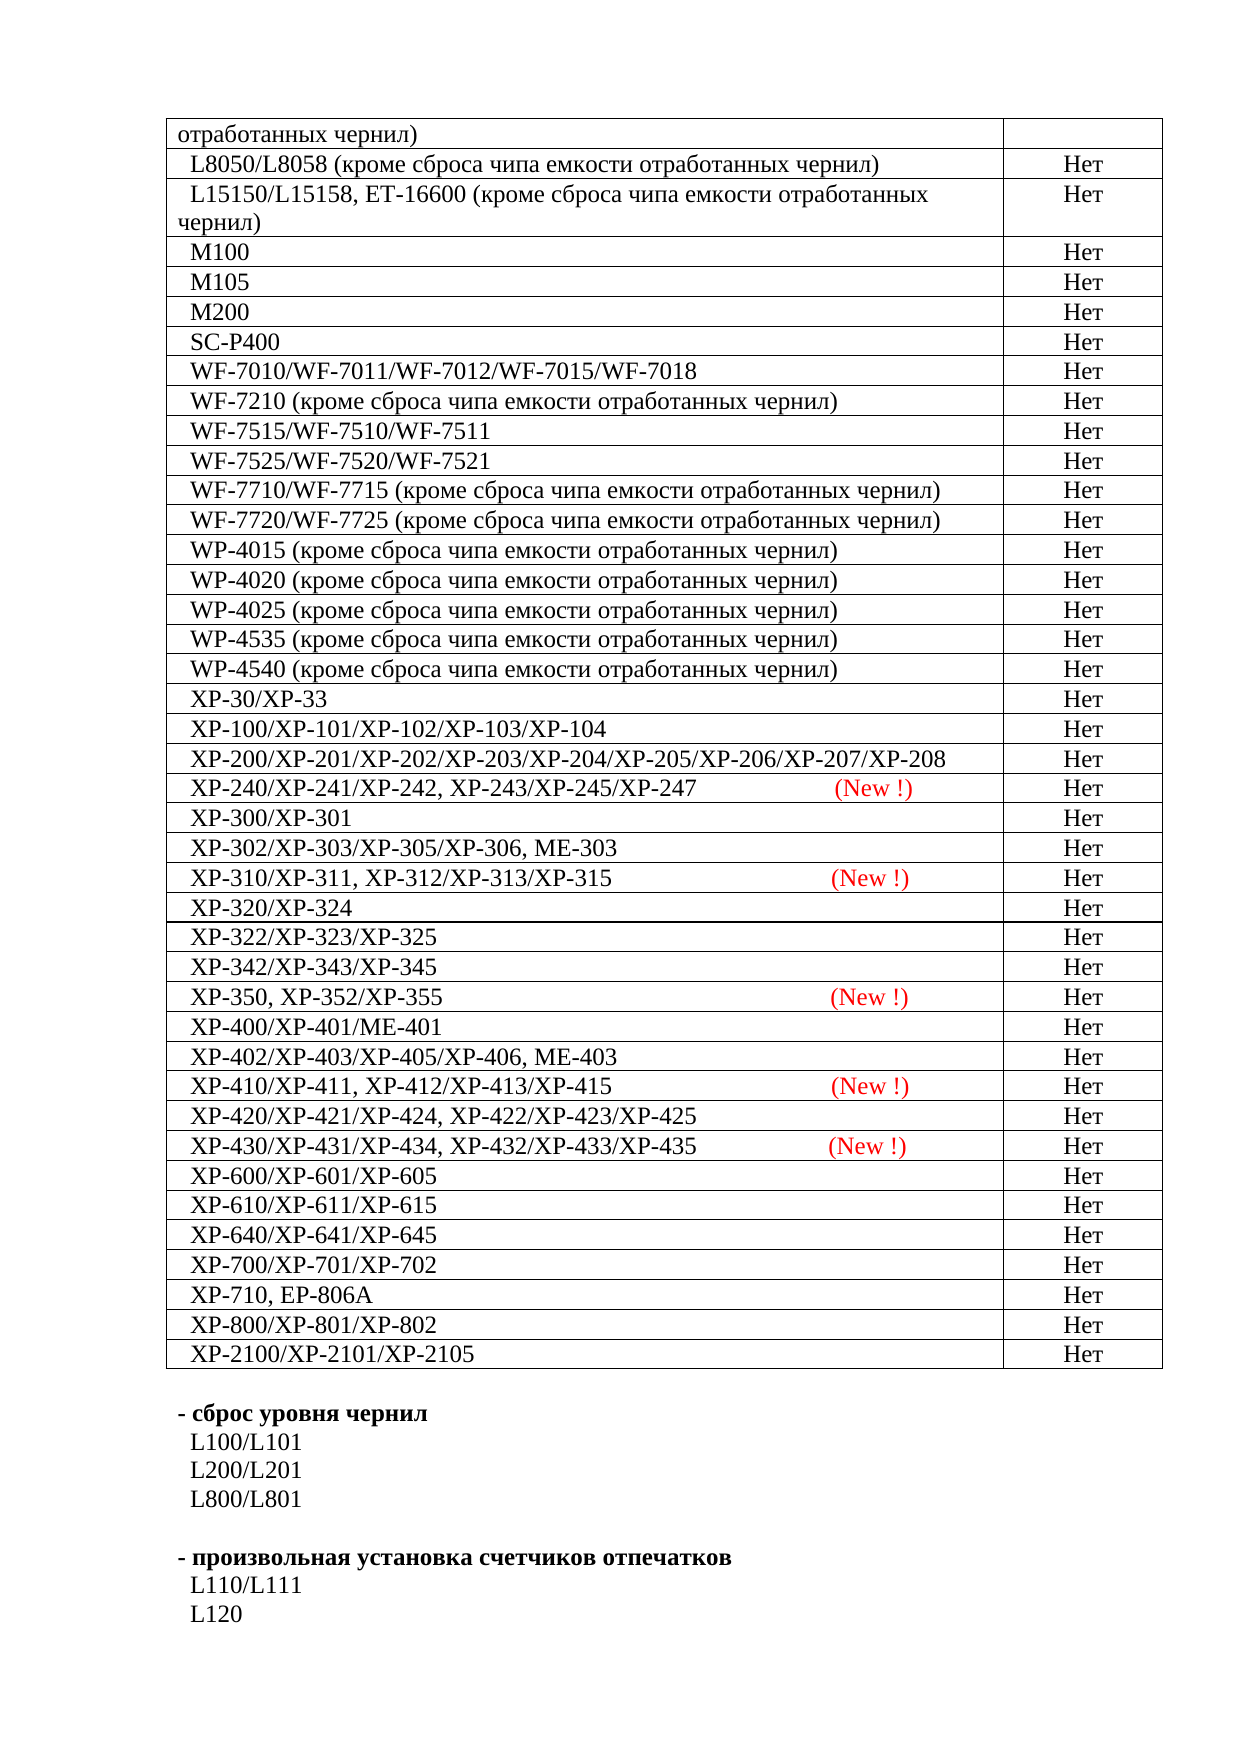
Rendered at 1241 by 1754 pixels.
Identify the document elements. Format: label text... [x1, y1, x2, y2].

table_cell XP-322/XP-323/XP-325 [167, 923, 1003, 951]
text - произвольная установка счетчиков отпечатков [177, 1542, 1152, 1571]
table_cell XP-30/XP-33 [167, 684, 1003, 713]
table_cell XP-200/XP-201/XP-202/XP-203/XP-204/XP-205/XP-206/XP-207/XP-208 [167, 744, 1003, 772]
table_cell Нет [1004, 803, 1162, 832]
table_cell Нет [1004, 327, 1162, 355]
table_cell Нет [1004, 1131, 1162, 1160]
table_cell Нет [1004, 1191, 1162, 1219]
table_cell XP-430/XP-431/XP-434, XP-432/XP-433/XP-435 (New !) [167, 1131, 1003, 1160]
table_cell Нет [1004, 149, 1162, 178]
table_cell Нет [1004, 119, 1162, 148]
text L800/L801 [177, 1484, 1152, 1513]
table_cell Нет [1004, 625, 1162, 653]
table_cell XP-610/XP-611/XP-615 [167, 1191, 1003, 1219]
table_cell XP-100/XP-101/XP-102/XP-103/XP-104 [167, 714, 1003, 743]
table_cell Нет [1004, 893, 1162, 921]
table_cell Нет [1004, 1071, 1162, 1100]
table_cell WP-4025 (кроме сброса чипа емкости отработанных чернил) [167, 595, 1003, 623]
table_cell WF-7210 (кроме сброса чипа емкости отработанных чернил) [167, 386, 1003, 415]
table_cell Нет [1004, 1250, 1162, 1279]
table_cell WP-4535 (кроме сброса чипа емкости отработанных чернил) [167, 625, 1003, 653]
table_cell Нет [1004, 952, 1162, 981]
table_cell M100 [167, 237, 1003, 266]
table_cell XP-310/XP-311, XP-312/XP-313/XP-315 (New !) [167, 863, 1003, 892]
table_cell Нет [1004, 237, 1162, 266]
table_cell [167, 119, 1003, 148]
text L100/L101 [177, 1427, 1152, 1456]
table_cell XP-302/XP-303/XP-305/XP-306, ME-303 [167, 833, 1003, 862]
table_cell Нет [1004, 1161, 1162, 1189]
table_cell Нет [1004, 714, 1162, 743]
table_cell Нет [1004, 1042, 1162, 1070]
table_cell WP-4020 (кроме сброса чипа емкости отработанных чернил) [167, 565, 1003, 594]
table_cell WF-7525/WF-7520/WF-7521 [167, 446, 1003, 474]
table_cell XP-700/XP-701/XP-702 [167, 1250, 1003, 1279]
table_cell Нет [1004, 386, 1162, 415]
text L200/L201 [177, 1456, 1152, 1484]
table_cell Нет [1004, 356, 1162, 385]
table_cell Нет [1004, 1340, 1162, 1368]
table_cell XP-800/XP-801/XP-802 [167, 1310, 1003, 1338]
table_cell XP-400/XP-401/ME-401 [167, 1012, 1003, 1041]
table_cell Нет [1004, 476, 1162, 504]
table_cell L15150/L15158, ET-16600 (кроме сброса чипа емкости отработанных чернил) [167, 179, 1003, 236]
table_cell Нет [1004, 982, 1162, 1011]
table_cell Нет [1004, 744, 1162, 772]
table_cell WP-4015 (кроме сброса чипа емкости отработанных чернил) [167, 535, 1003, 564]
table_cell WF-7720/WF-7725 (кроме сброса чипа емкости отработанных чернил) [167, 505, 1003, 534]
text L110/L111 [177, 1571, 1152, 1599]
table_cell XP-2100/XP-2101/XP-2105 [167, 1340, 1003, 1368]
table_cell XP-240/XP-241/XP-242, XP-243/XP-245/XP-247 (New !) [167, 774, 1003, 802]
table_cell XP-710, EP-806A [167, 1280, 1003, 1309]
text - сброс уровня чернил [177, 1398, 1152, 1427]
table_cell Нет [1004, 774, 1162, 802]
table_cell Нет [1004, 565, 1162, 594]
table_cell Нет [1004, 505, 1162, 534]
table_cell XP-350, XP-352/XP-355 (New !) [167, 982, 1003, 1011]
table_cell XP-600/XP-601/XP-605 [167, 1161, 1003, 1189]
table_cell Нет [1004, 1012, 1162, 1041]
table_cell Нет [1004, 1220, 1162, 1249]
table_cell Нет [1004, 654, 1162, 683]
table_cell XP-342/XP-343/XP-345 [167, 952, 1003, 981]
table_cell XP-300/XP-301 [167, 803, 1003, 832]
table_cell WF-7710/WF-7715 (кроме сброса чипа емкости отработанных чернил) [167, 476, 1003, 504]
table_cell Нет [1004, 446, 1162, 474]
table_cell WF-7010/WF-7011/WF-7012/WF-7015/WF-7018 [167, 356, 1003, 385]
table_cell M105 [167, 267, 1003, 296]
table_cell Нет [1004, 833, 1162, 862]
table_cell Нет [1004, 1280, 1162, 1309]
table_cell Нет [1004, 684, 1162, 713]
table_cell XP-420/XP-421/XP-424, XP-422/XP-423/XP-425 [167, 1101, 1003, 1130]
table_cell Нет [1004, 267, 1162, 296]
table_cell Нет [1004, 179, 1162, 236]
table_cell Нет [1004, 297, 1162, 326]
table_cell Нет [1004, 923, 1162, 951]
table_cell WP-4540 (кроме сброса чипа емкости отработанных чернил) [167, 654, 1003, 683]
table_cell XP-640/XP-641/XP-645 [167, 1220, 1003, 1249]
table_cell WF-7515/WF-7510/WF-7511 [167, 416, 1003, 445]
table_cell Нет [1004, 416, 1162, 445]
table_cell M200 [167, 297, 1003, 326]
table_cell SC-P400 [167, 327, 1003, 355]
table_cell Нет [1004, 595, 1162, 623]
table_cell XP-320/XP-324 [167, 893, 1003, 921]
table_cell XP-410/XP-411, XP-412/XP-413/XP-415 (New !) [167, 1071, 1003, 1100]
table_cell Нет [1004, 1310, 1162, 1338]
text L120 [177, 1599, 1152, 1628]
table_cell XP-402/XP-403/XP-405/XP-406, ME-403 [167, 1042, 1003, 1070]
table_cell Нет [1004, 1101, 1162, 1130]
table_cell Нет [1004, 535, 1162, 564]
table_cell L8050/L8058 (кроме сброса чипа емкости отработанных чернил) [167, 149, 1003, 178]
table_cell Нет [1004, 863, 1162, 892]
